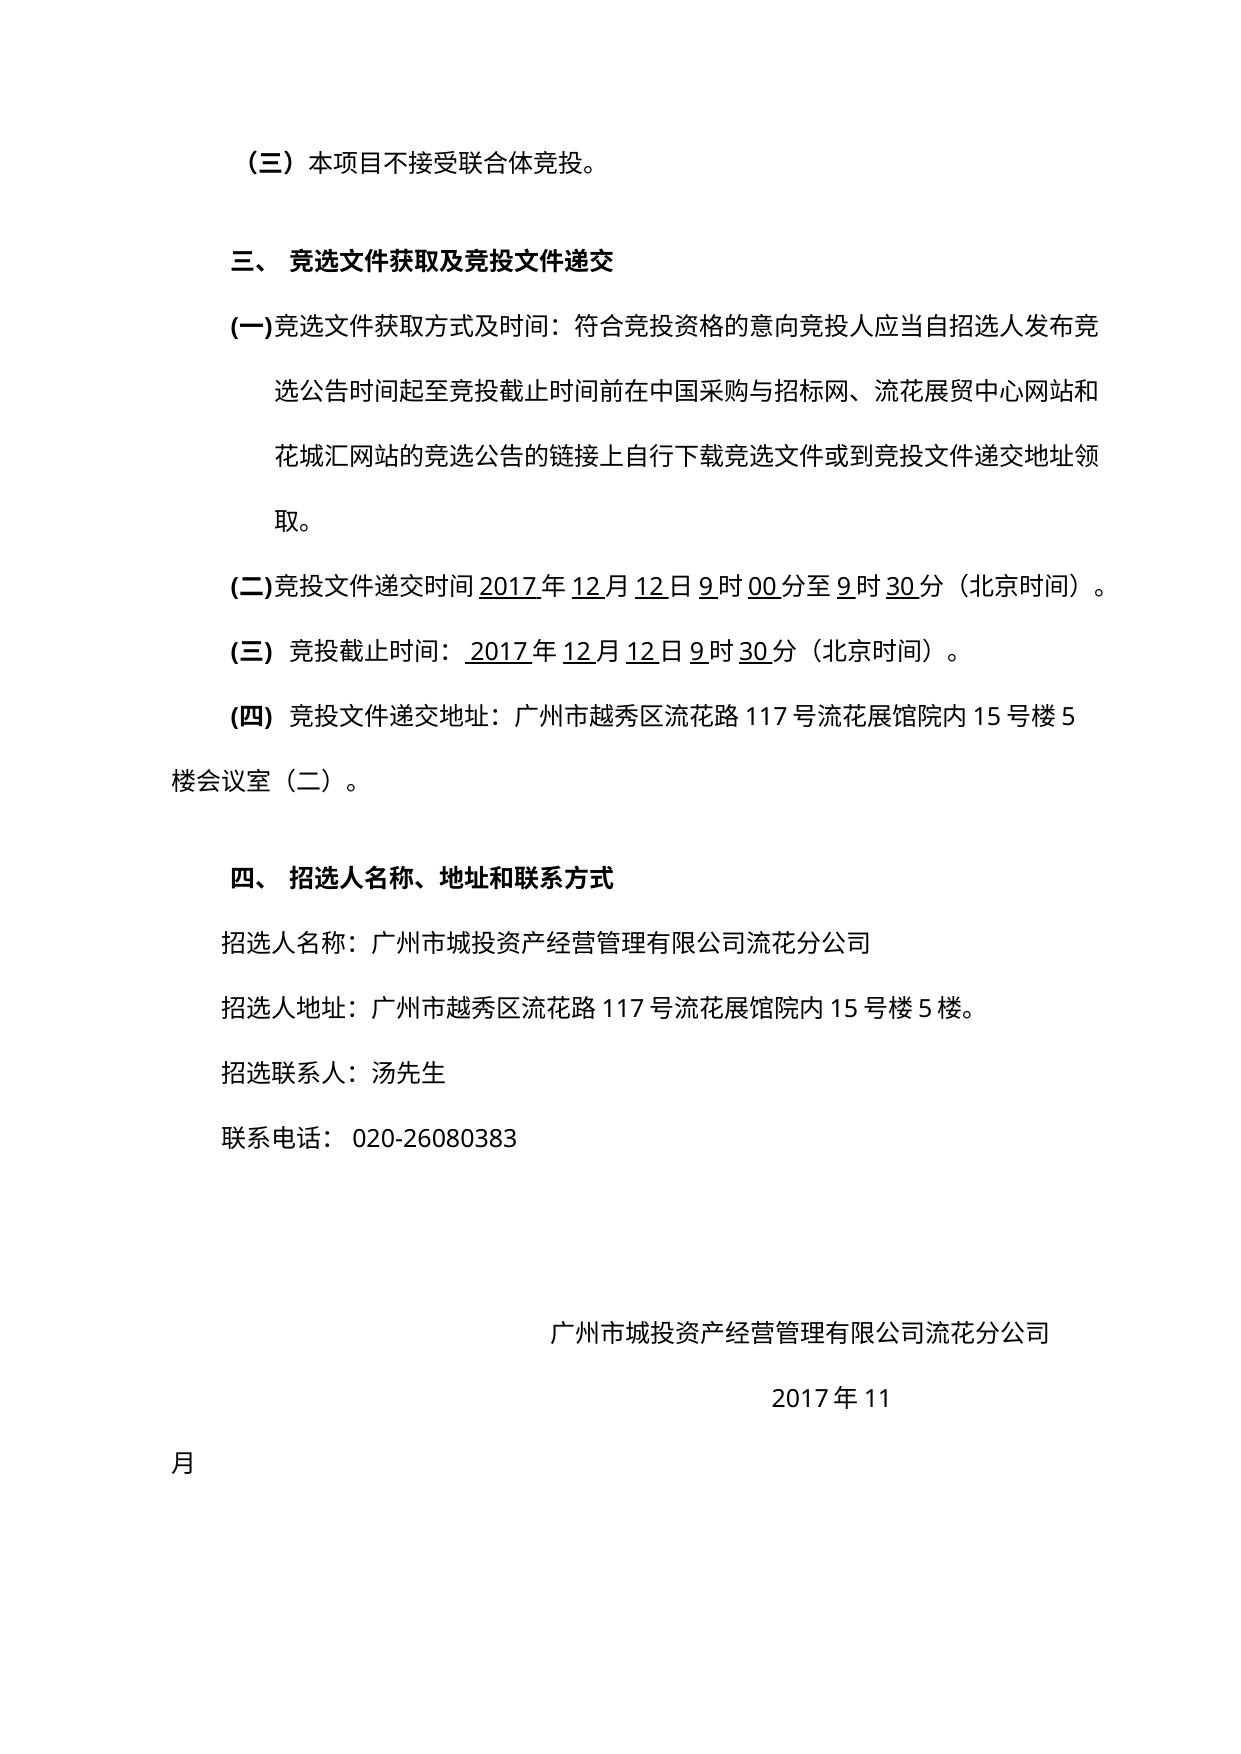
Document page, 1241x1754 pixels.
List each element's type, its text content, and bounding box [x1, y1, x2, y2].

text 招选人地址：广州市越秀区流花路117号流花展馆院内15号楼5楼。 [171, 974, 1100, 1039]
list 竞选文件获取及竞投文件递交 [171, 227, 1100, 292]
text 联系电话： 020-26080383 [171, 1104, 1100, 1169]
text 2017年11月 [171, 1364, 914, 1494]
text 招选联系人：汤先生 [171, 1039, 1100, 1104]
text 招选人名称：广州市城投资产经营管理有限公司流花分公司 [171, 909, 1100, 974]
list 竞投截止时间： 2017年12月12日9时30分（北京时间）。 [171, 617, 1100, 682]
list 竞选文件获取方式及时间：符合竞投资格的意向竞投人应当自招选人发布竞选公告时间起至竞投截止时间前在中国采购与招标网、流花展贸中心网站和花城汇网站的竞选公告的链接上自行下载竞选文件或到竞投文件递交地址领取。 [230, 292, 1100, 552]
list 竞投文件递交地址：广州市越秀区流花路117号流花展馆院内15号楼5楼会议室（二）。 [171, 682, 1100, 812]
text （三）本项目不接受联合体竞投。 [171, 129, 1100, 194]
text 广州市城投资产经营管理有限公司流花分公司 [171, 1299, 1050, 1364]
list 招选人名称、地址和联系方式 [171, 844, 1100, 909]
list 竞投文件递交时间2017年12月12日9时00分至9时30分（北京时间）。 [230, 552, 1100, 617]
